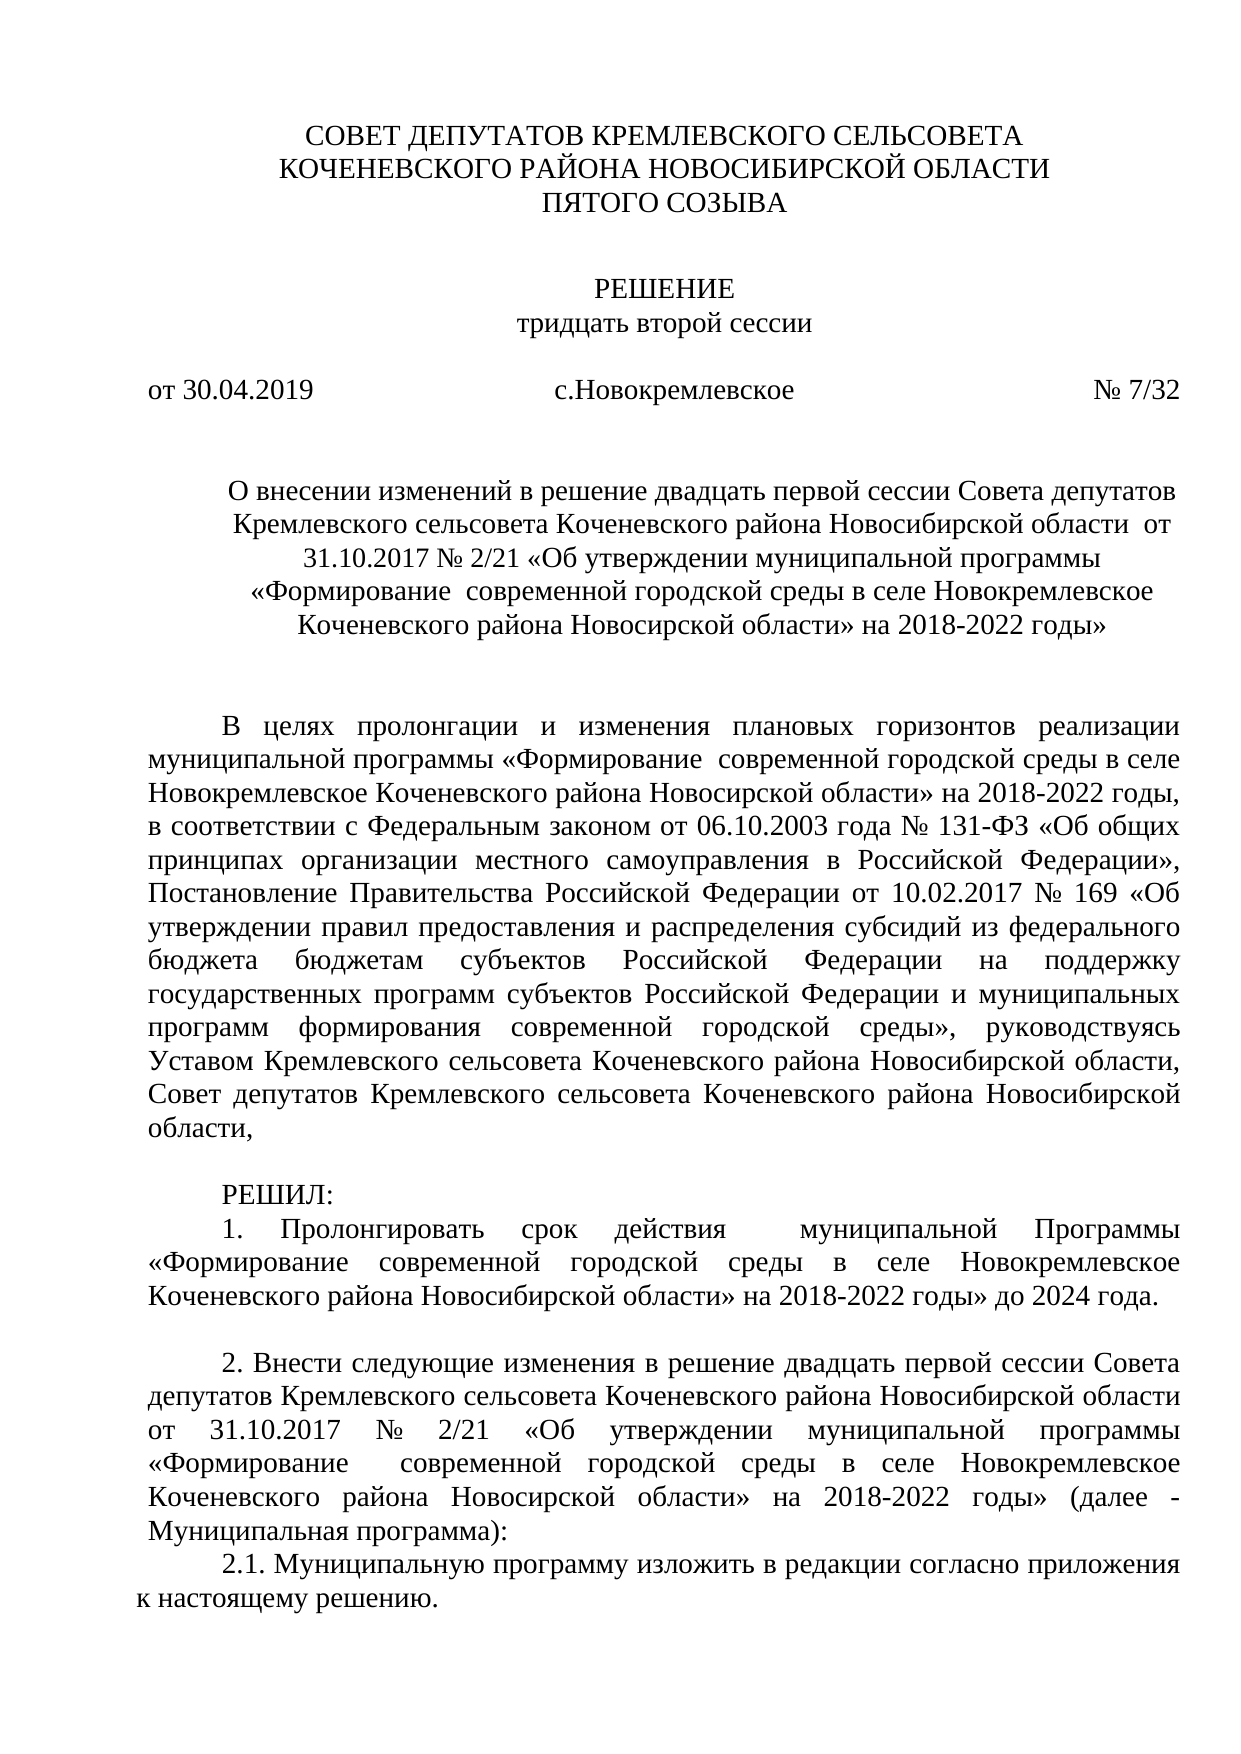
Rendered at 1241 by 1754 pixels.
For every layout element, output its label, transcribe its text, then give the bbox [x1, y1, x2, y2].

text РЕШИЛ: [148, 1177, 1181, 1211]
text КОЧЕНЕВСКОГО РАЙОНА НОВОСИБИРСКОЙ ОБЛАСТИ [148, 152, 1181, 185]
list 1. Пролонгировать срок действия муниципальной Программы «Формирование современной городской среды в селе Новокремлевское Коченевского района Новосибирской области» на 2018-2022 годы» до 2024 года. [148, 1211, 1181, 1311]
text В целях пролонгации и изменения плановых горизонтов реализации муниципальной программы «Формирование современной городской среды в селе Новокремлевское Коченевского района Новосирской области» на 2018-2022 годы, в соответствии с Федеральным законом от 06.10.2003 года № 131-ФЗ «Об общих принципах организации местного самоуправления в Российской Федерации», Постановление Правительства Российской Федерации от 10.02.2017 № 169 «Об утверждении правил предоставления и распределения субсидий из федерального бюджета бюджетам субъектов Российской Федерации на поддержку государственных программ субъектов Российской Федерации и муниципальных программ формирования современной городской среды», руководствуясь Уставом Кремлевского сельсовета Коченевского района Новосибирской области, Совет депутатов Кремлевского сельсовета Коченевского района Новосибирской области, [148, 708, 1181, 1144]
list О внесении изменений в решение двадцать первой сессии Совета депутатов Кремлевского сельсовета Коченевского района Новосибирской области от 31.10.2017 № 2/21 «Об утверждении муниципальной программы «Формирование современной городской среды в селе Новокремлевское Коченевского района Новосирской области» на 2018-2022 годы» [223, 473, 1181, 641]
text ПЯТОГО СОЗЫВА [148, 185, 1181, 219]
list 2. Внести следующие изменения в решение двадцать первой сессии Совета депутатов Кремлевского сельсовета Коченевского района Новосибирской области от 31.10.2017 № 2/21 «Об утверждении муниципальной программы «Формирование современной городской среды в селе Новокремлевское Коченевского района Новосирской области» на 2018-2022 годы» (далее - Муниципальная программа): [148, 1345, 1181, 1546]
text СОВЕТ ДЕПУТАТОВ КРЕМЛЕВСКОГО СЕЛЬСОВЕТА [148, 118, 1181, 152]
text от 30.04.2019 с.Новокремлевское № 7/32 [148, 372, 1181, 406]
text тридцать второй сессии [148, 305, 1181, 339]
text РЕШЕНИЕ [148, 272, 1181, 305]
list 2.1. Муниципальную программу изложить в редакции согласно приложения к настоящему решению. [136, 1546, 1181, 1613]
